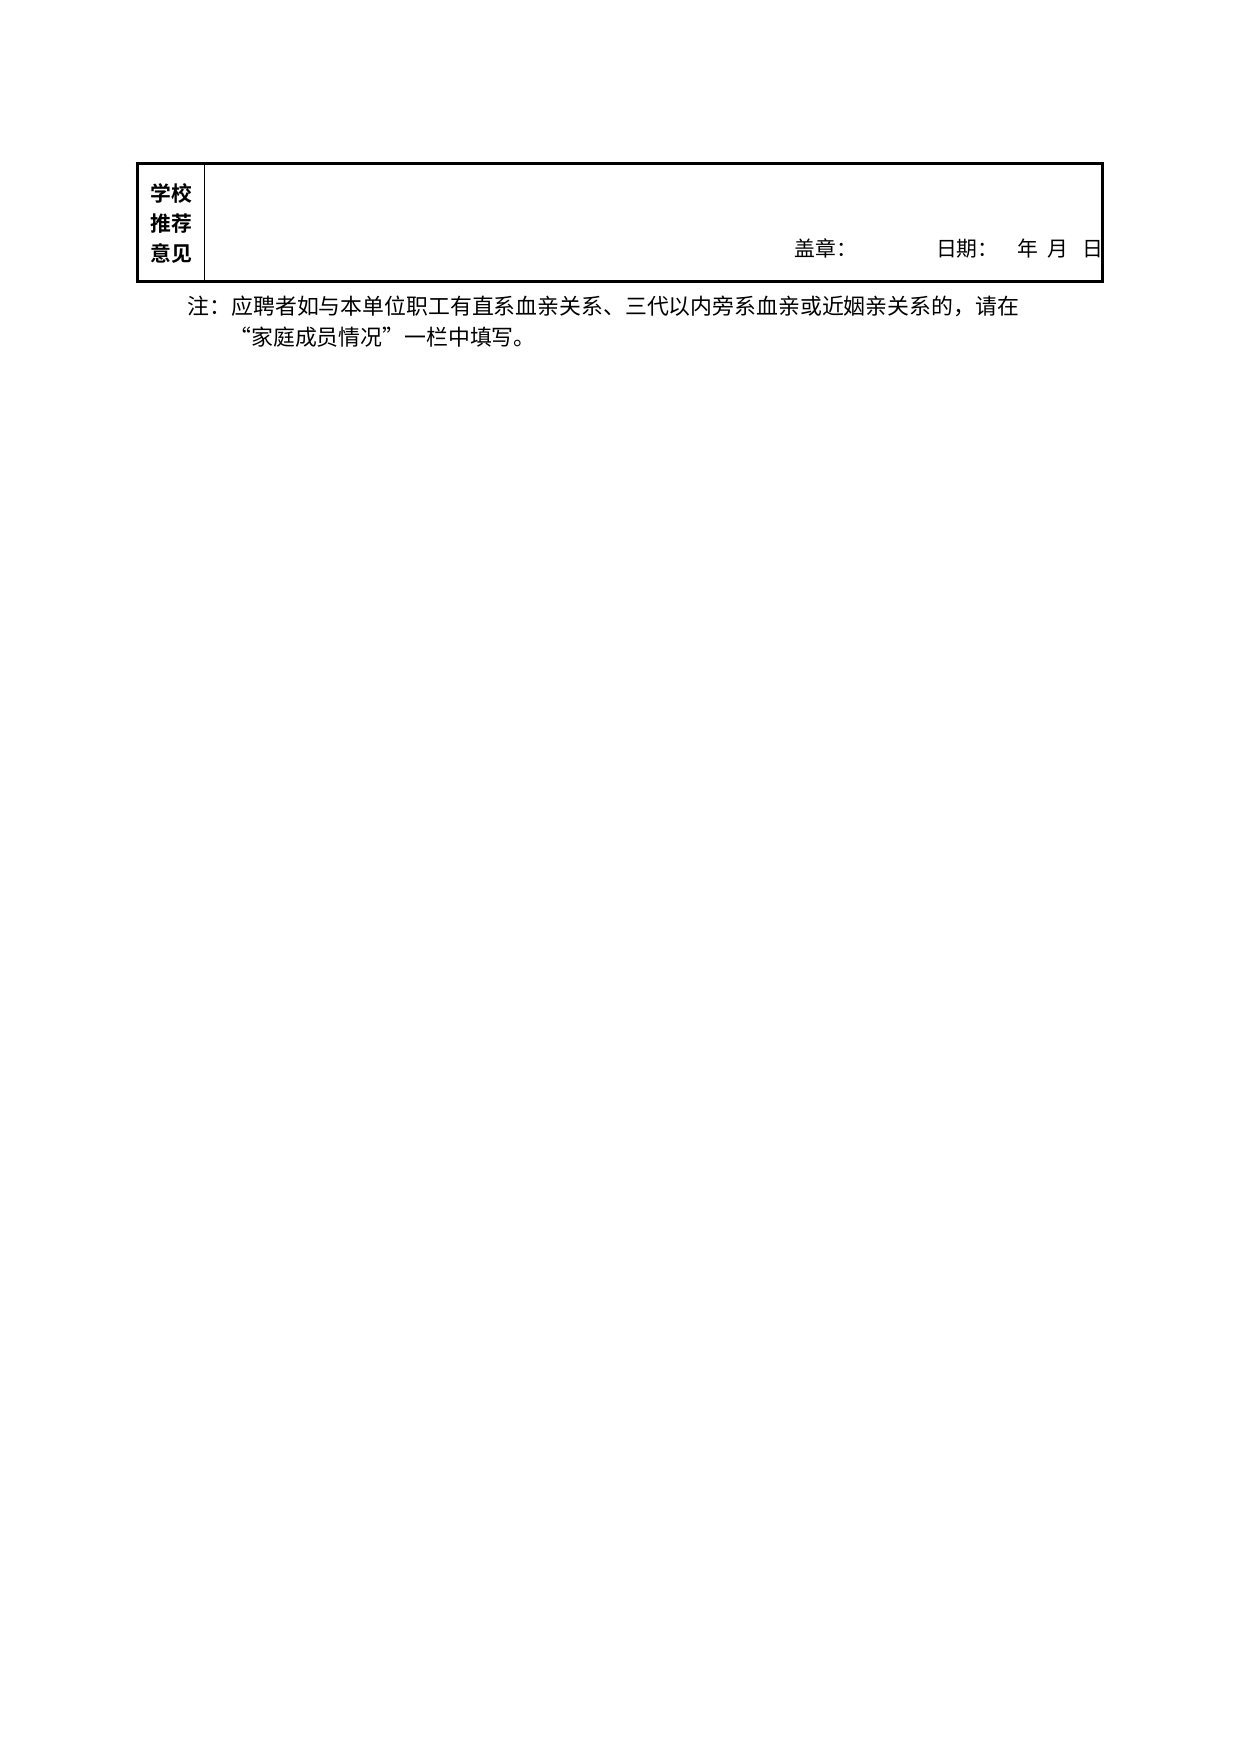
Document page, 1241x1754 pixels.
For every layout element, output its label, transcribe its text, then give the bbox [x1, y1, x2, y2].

text 注：应聘者如与本单位职工有直系血亲关系、三代以内旁系血亲或近姻亲关系的，请在“家庭成员情况”一栏中填写。 [187, 289, 1053, 352]
table_cell 学校 推荐 意见 [139, 165, 204, 280]
table_cell 盖章： 日期： 年 月 日 [205, 227, 1101, 280]
table_cell [205, 165, 1101, 227]
